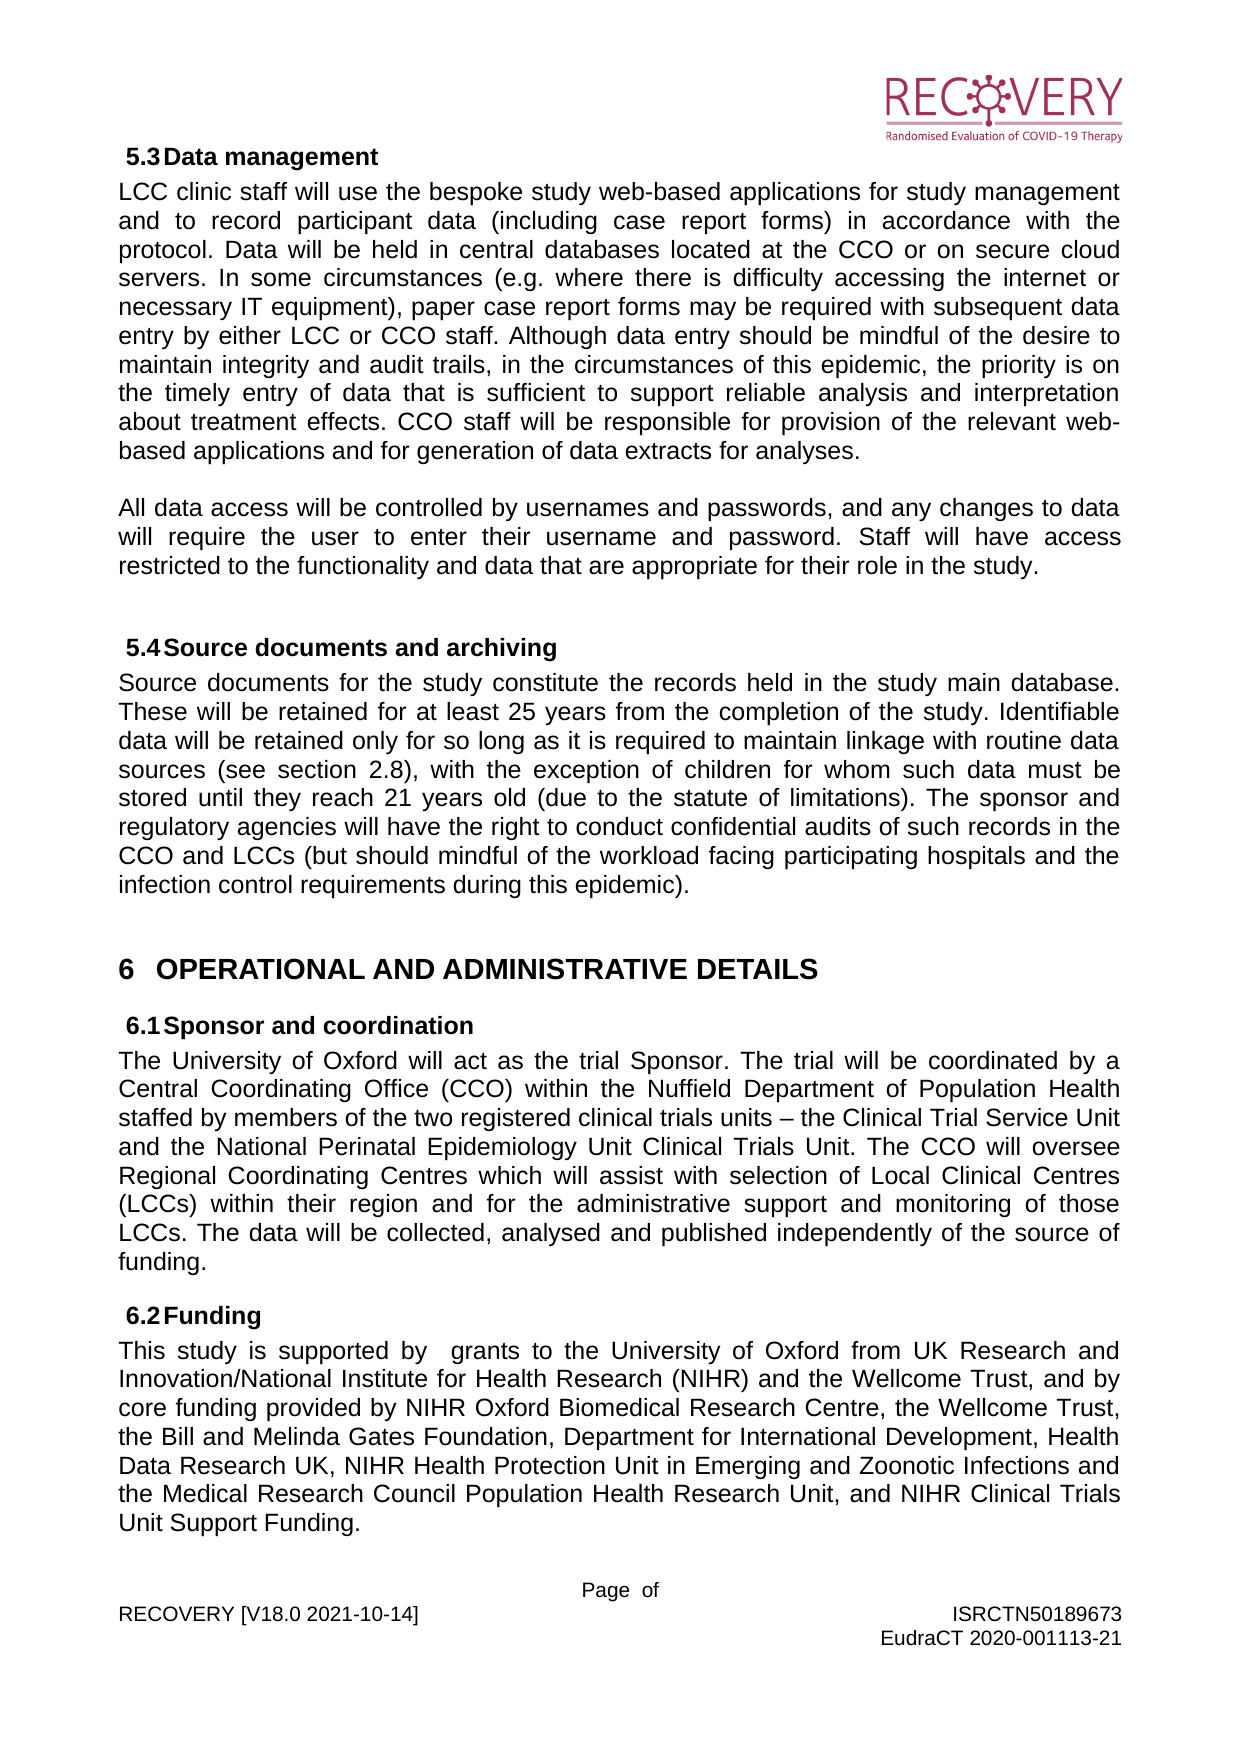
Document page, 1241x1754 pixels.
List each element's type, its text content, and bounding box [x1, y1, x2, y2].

subtitle Source documents and archiving [126, 633, 1122, 662]
text Source documents for the study constitute the records held in the study main database. These will be retained for at least 25 years from the completion of the study. Identifiable data will be retained only for so long as it is required to maintain linkage with routine data sources (see section 2.8), with the exception of children for whom such data must be stored until they reach 21 years old (due to the statute of limitations). The sponsor and regulatory agencies will have the right to conduct confidential audits of such records in the CCO and LCCs (but should mindful of the workload facing participating hospitals and the infection control requirements during this epidemic). [118, 668, 1122, 898]
text All data access will be controlled by usernames and passwords, and any changes to data will require the user to enter their username and password. Staff will have access restricted to the functionality and data that are appropriate for their role in the study. [118, 493, 1122, 580]
subtitle Funding [126, 1301, 1122, 1329]
subtitle Sponsor and coordination [126, 1011, 1122, 1039]
subtitle Data management [126, 142, 1122, 171]
text The University of Oxford will act as the trial Sponsor. The trial will be coordinated by a Central Coordinating Office (CCO) within the Nuffield Department of Population Health staffed by members of the two registered clinical trials units – the Clinical Trial Service Unit and the National Perinatal Epidemiology Unit Clinical Trials Unit. The CCO will oversee Regional Coordinating Centres which will assist with selection of Local Clinical Centres (LCCs) within their region and for the administrative support and monitoring of those LCCs. The data will be collected, analysed and published independently of the source of funding. [118, 1046, 1122, 1276]
text LCC clinic staff will use the bespoke study web-based applications for study management and to record participant data (including case report forms) in accordance with the protocol. Data will be held in central databases located at the CCO or on secure cloud servers. In some circumstances (e.g. where there is difficulty accessing the internet or necessary IT equipment), paper case report forms may be required with subsequent data entry by either LCC or CCO staff. Although data entry should be mindful of the desire to maintain integrity and audit trails, in the circumstances of this epidemic, the priority is on the timely entry of data that is sufficient to support reliable analysis and interpretation about treatment effects. CCO staff will be responsible for provision of the relevant web-based applications and for generation of data extracts for analyses. [118, 177, 1122, 465]
text This study is supported by grants to the University of Oxford from UK Research and Innovation/National Institute for Health Research (NIHR) and the Wellcome Trust, and by core funding provided by NIHR Oxford Biomedical Research Centre, the Wellcome Trust, the Bill and Melinda Gates Foundation, Department for International Development, Health Data Research UK, NIHR Health Protection Unit in Emerging and Zoonotic Infections and the Medical Research Council Population Health Research Unit, and NIHR Clinical Trials Unit Support Funding. [118, 1336, 1122, 1537]
subtitle Operational and administrative details [118, 952, 1122, 986]
picture [886, 75, 1123, 143]
